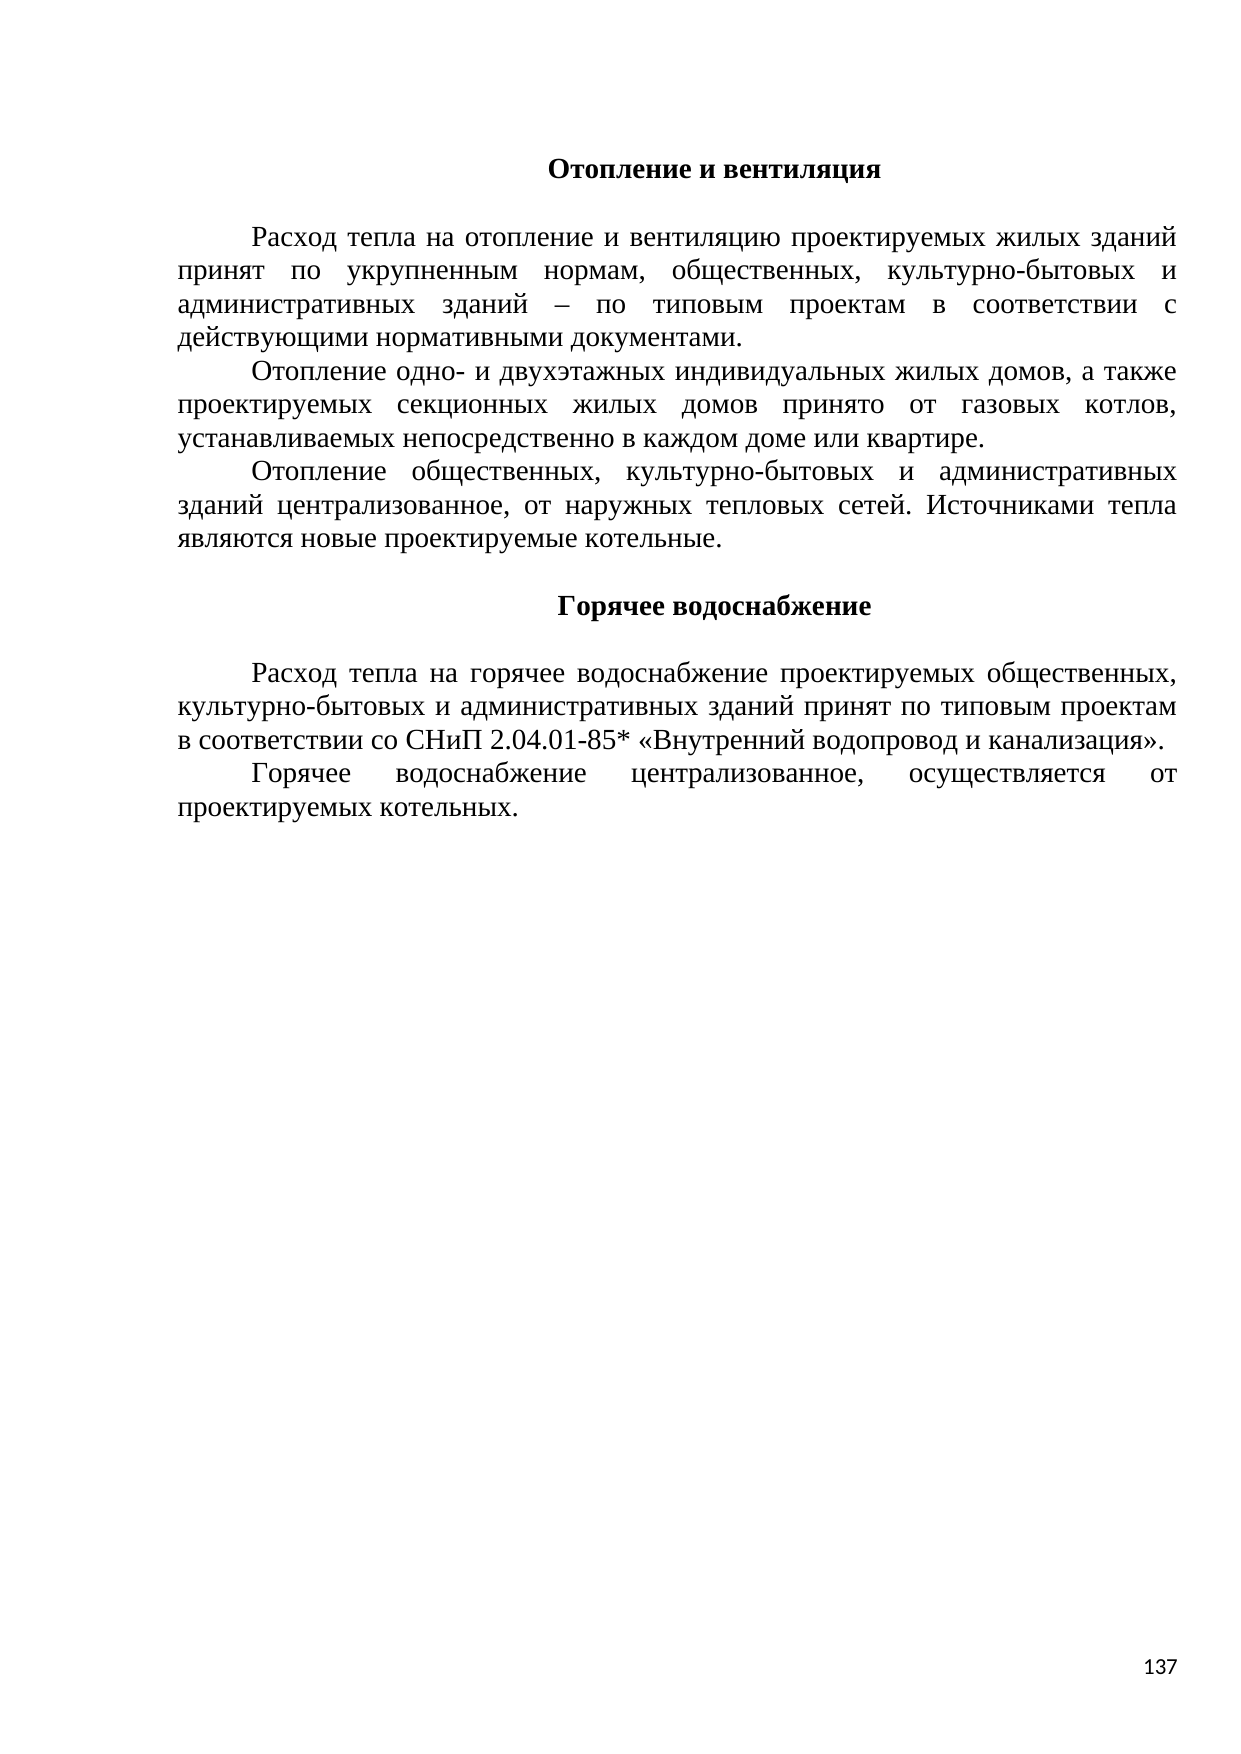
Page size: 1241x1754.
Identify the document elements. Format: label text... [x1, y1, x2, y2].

text Отопление одно- и двухэтажных индивидуальных жилых домов, а также проектируемых секционных жилых домов принято от газовых котлов, устанавливаемых непосредственно в каждом доме или квартире. [177, 353, 1178, 453]
text Отопление общественных, культурно-бытовых и административных зданий централизованное, от наружных тепловых сетей. Источниками тепла являются новые проектируемые котельные. [177, 453, 1178, 554]
text Расход тепла на отопление и вентиляцию проектируемых жилых зданий принят по укрупненным нормам, общественных, культурно-бытовых и административных зданий – по типовым проектам в соответствии с действующими нормативными документами. [177, 219, 1178, 353]
text Отопление и вентиляция [177, 152, 1178, 185]
text Расход тепла на горячее водоснабжение проектируемых общественных, культурно-бытовых и административных зданий принят по типовым проектам в соответствии со СНиП 2.04.01-85* «Внутренний водопровод и канализация». [177, 655, 1178, 755]
text Горячее водоснабжение централизованное, осуществляется от проектируемых котельных. [177, 755, 1178, 822]
text Горячее водоснабжение [177, 588, 1178, 621]
